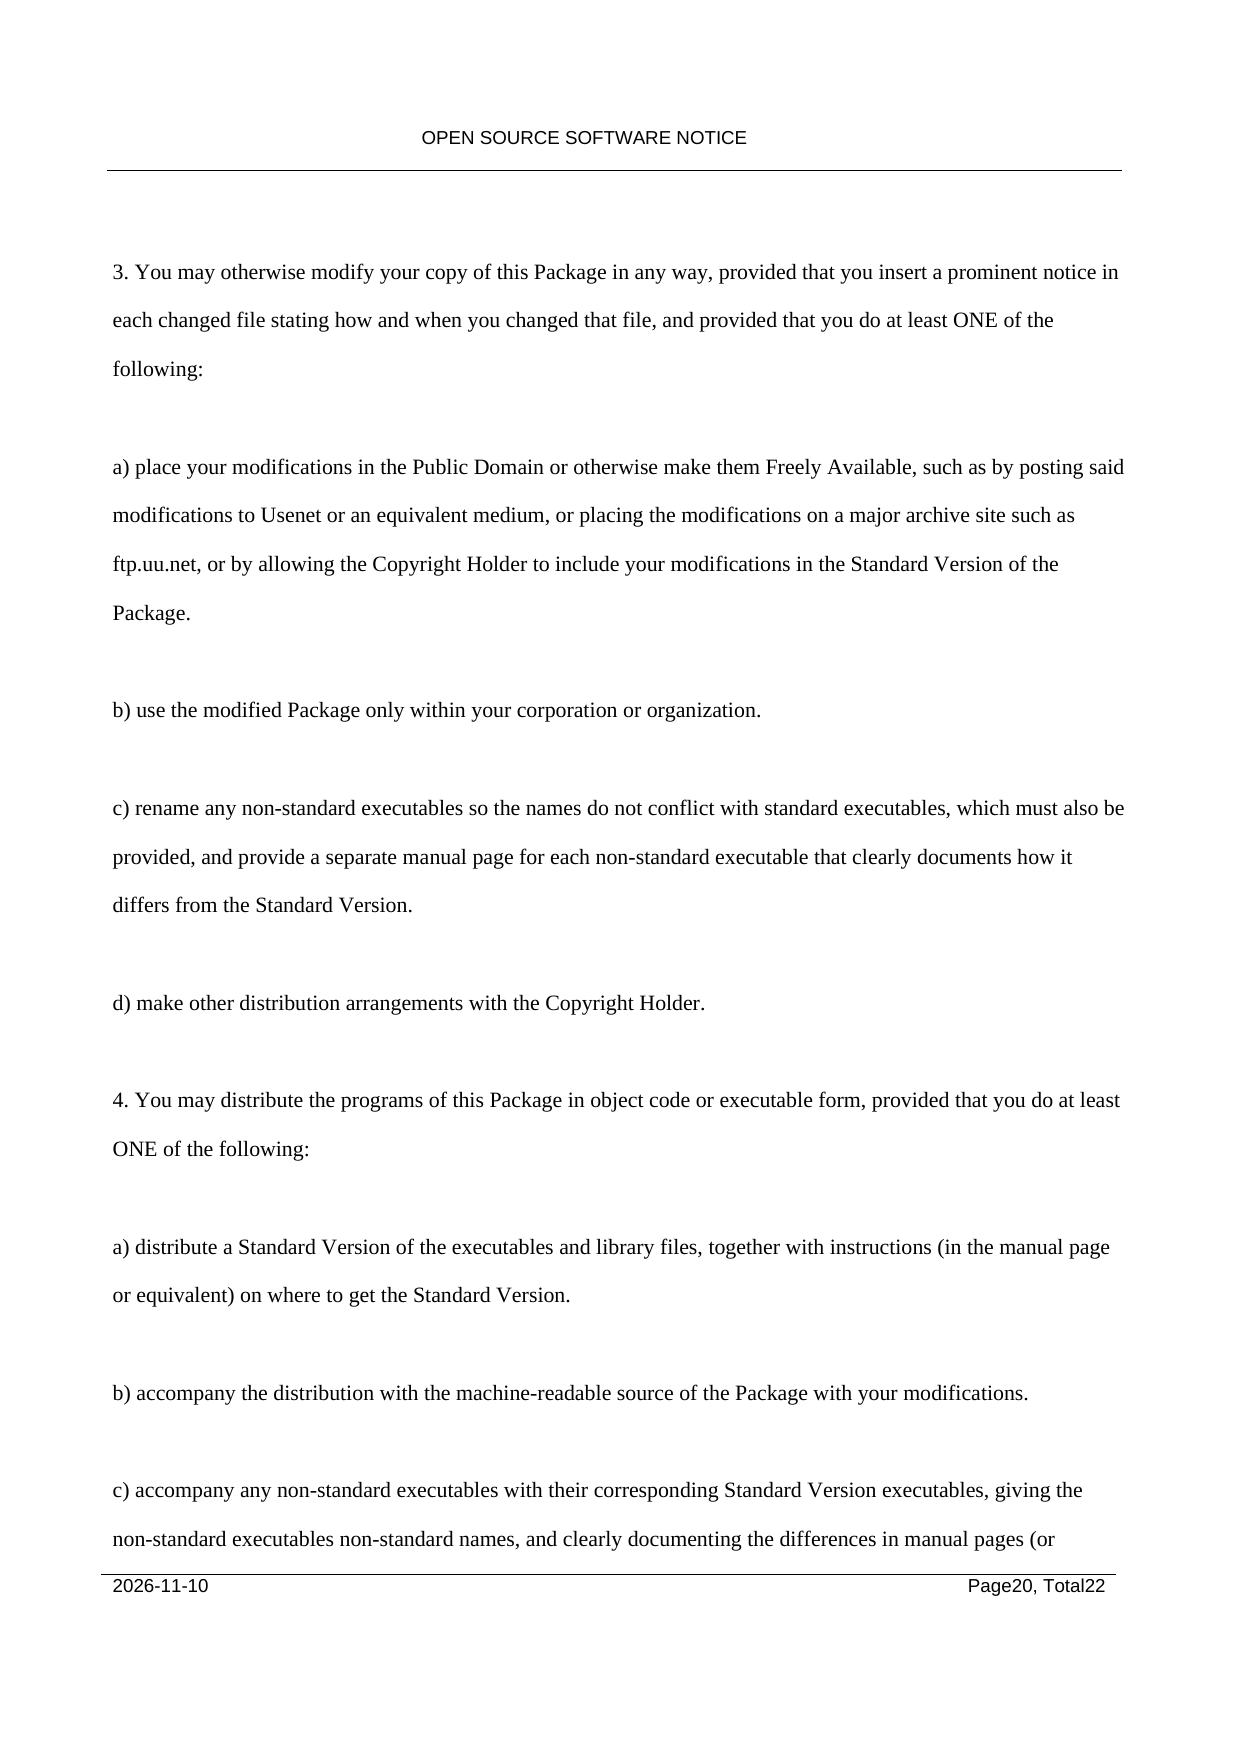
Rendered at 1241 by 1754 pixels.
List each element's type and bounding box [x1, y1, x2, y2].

text [112, 206, 1128, 1555]
